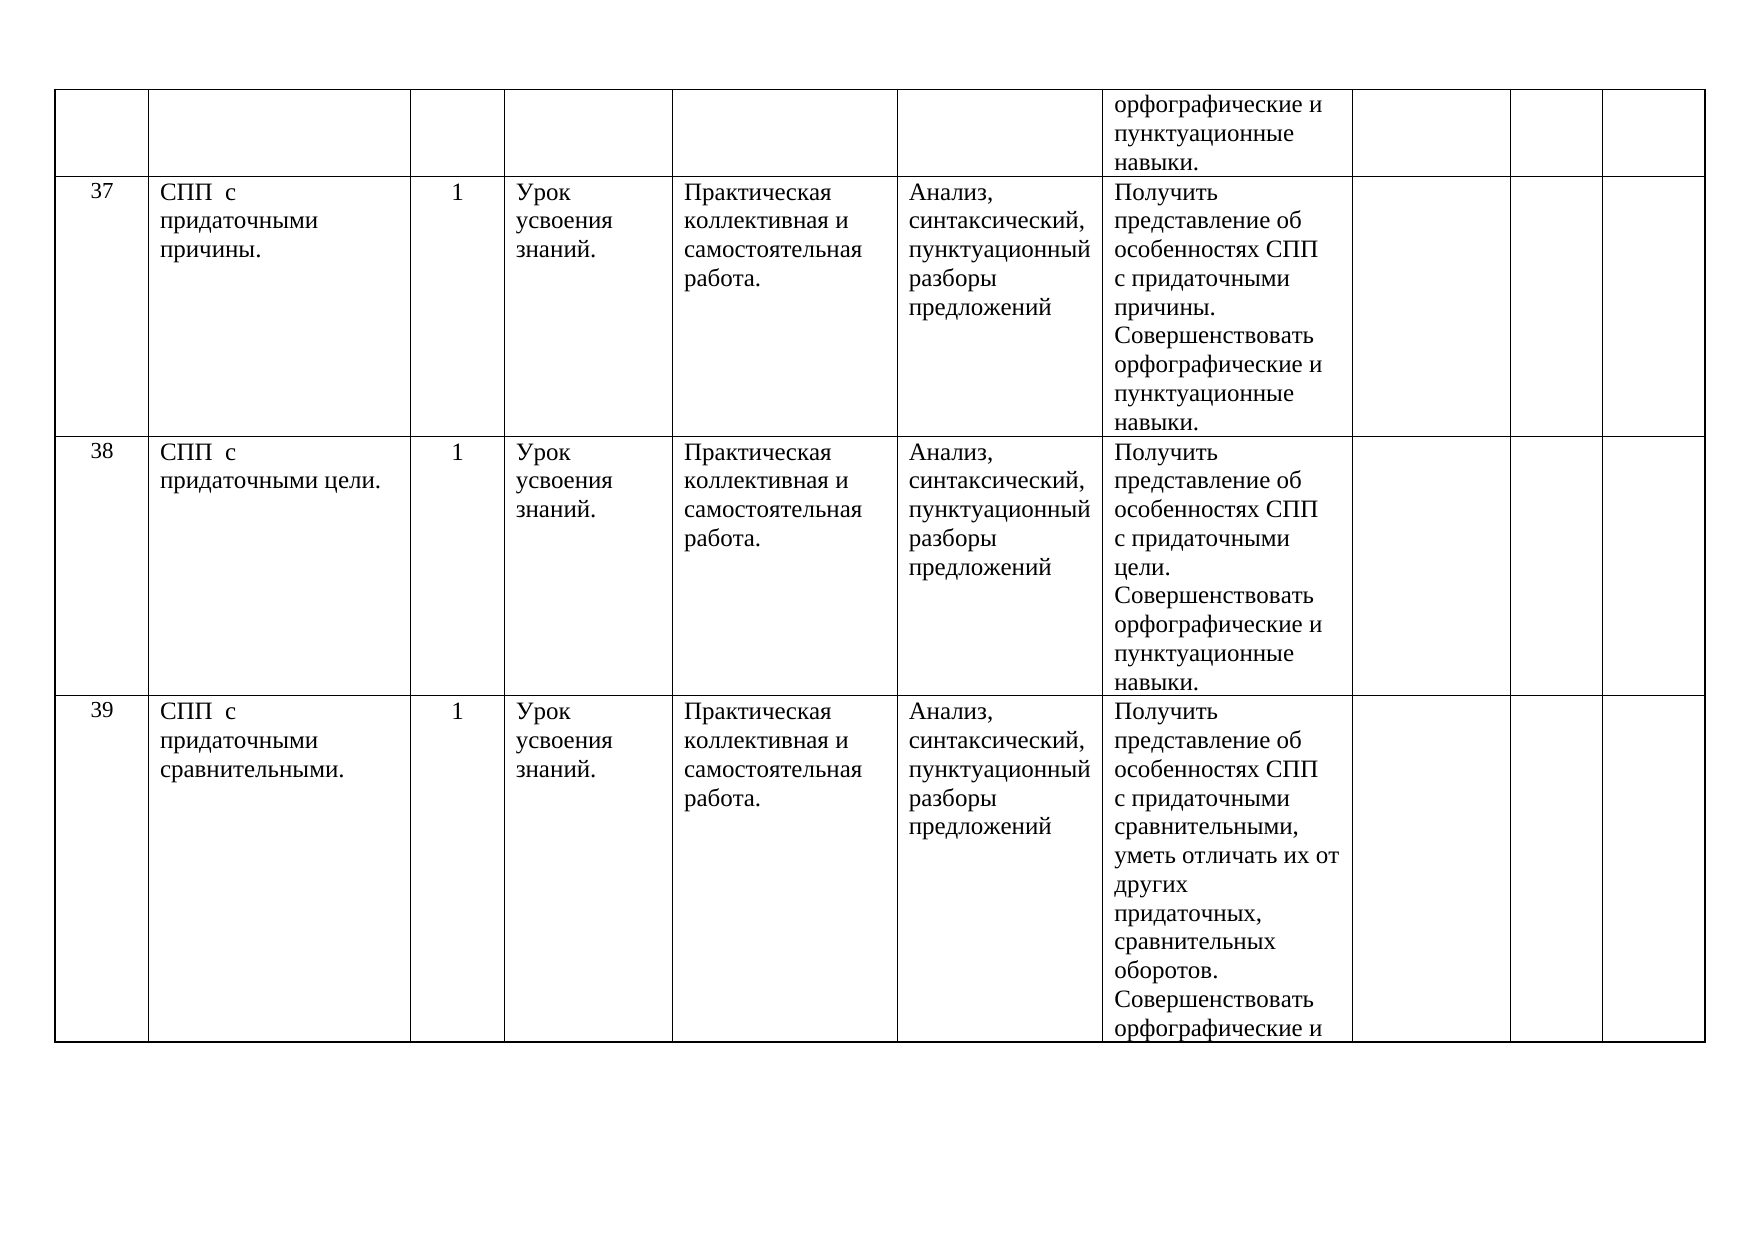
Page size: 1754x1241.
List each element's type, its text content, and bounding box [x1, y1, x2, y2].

table_cell Урок усвоения знаний. [505, 437, 672, 695]
table_cell [1353, 696, 1510, 1041]
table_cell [898, 696, 1102, 1041]
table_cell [149, 90, 410, 176]
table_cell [505, 90, 672, 176]
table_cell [1103, 696, 1352, 1041]
table_cell [1353, 90, 1510, 176]
table_cell Анализ, синтаксический, пунктуационный разборы предложений [898, 437, 1102, 695]
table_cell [673, 90, 897, 176]
table_cell [1603, 696, 1704, 1041]
table_cell 37 [56, 177, 148, 436]
table_cell [1603, 90, 1704, 176]
table_cell 1 [411, 177, 504, 436]
table_cell Практическая коллективная и самостоятельная работа. [673, 177, 897, 436]
table_cell СПП с придаточными цели. [149, 437, 410, 695]
table_cell [1511, 696, 1602, 1041]
table_cell Получить представление об особенностях СПП с придаточными причины. Совершенствовать орфографические и пунктуационные навыки. [1103, 177, 1352, 436]
table_cell [1511, 90, 1602, 176]
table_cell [505, 696, 672, 1041]
table_cell 1 [411, 696, 504, 1041]
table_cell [149, 696, 410, 1041]
table_cell Анализ, синтаксический, пунктуационный разборы предложений [898, 177, 1102, 436]
table_cell 1 [411, 437, 504, 695]
table_cell Практическая коллективная и самостоятельная работа. [673, 437, 897, 695]
table_cell 38 [56, 437, 148, 695]
table_cell [1353, 437, 1510, 695]
table_cell 1 [411, 90, 504, 176]
table_cell 39 [56, 696, 148, 1041]
table_cell [1353, 177, 1510, 436]
table_cell СПП с придаточными причины. [149, 177, 410, 436]
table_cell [673, 696, 897, 1041]
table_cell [898, 90, 1102, 176]
table_cell 36 [56, 90, 148, 176]
table_cell Урок усвоения знаний. [505, 177, 672, 436]
table_cell Получить представление об особенностях СПП с придаточными цели. Совершенствовать орфографические и пунктуационные навыки. [1103, 437, 1352, 695]
table_cell [1511, 437, 1602, 695]
table_cell [1603, 437, 1704, 695]
table_cell [1603, 177, 1704, 436]
table_cell [1511, 177, 1602, 436]
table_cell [1103, 90, 1352, 176]
